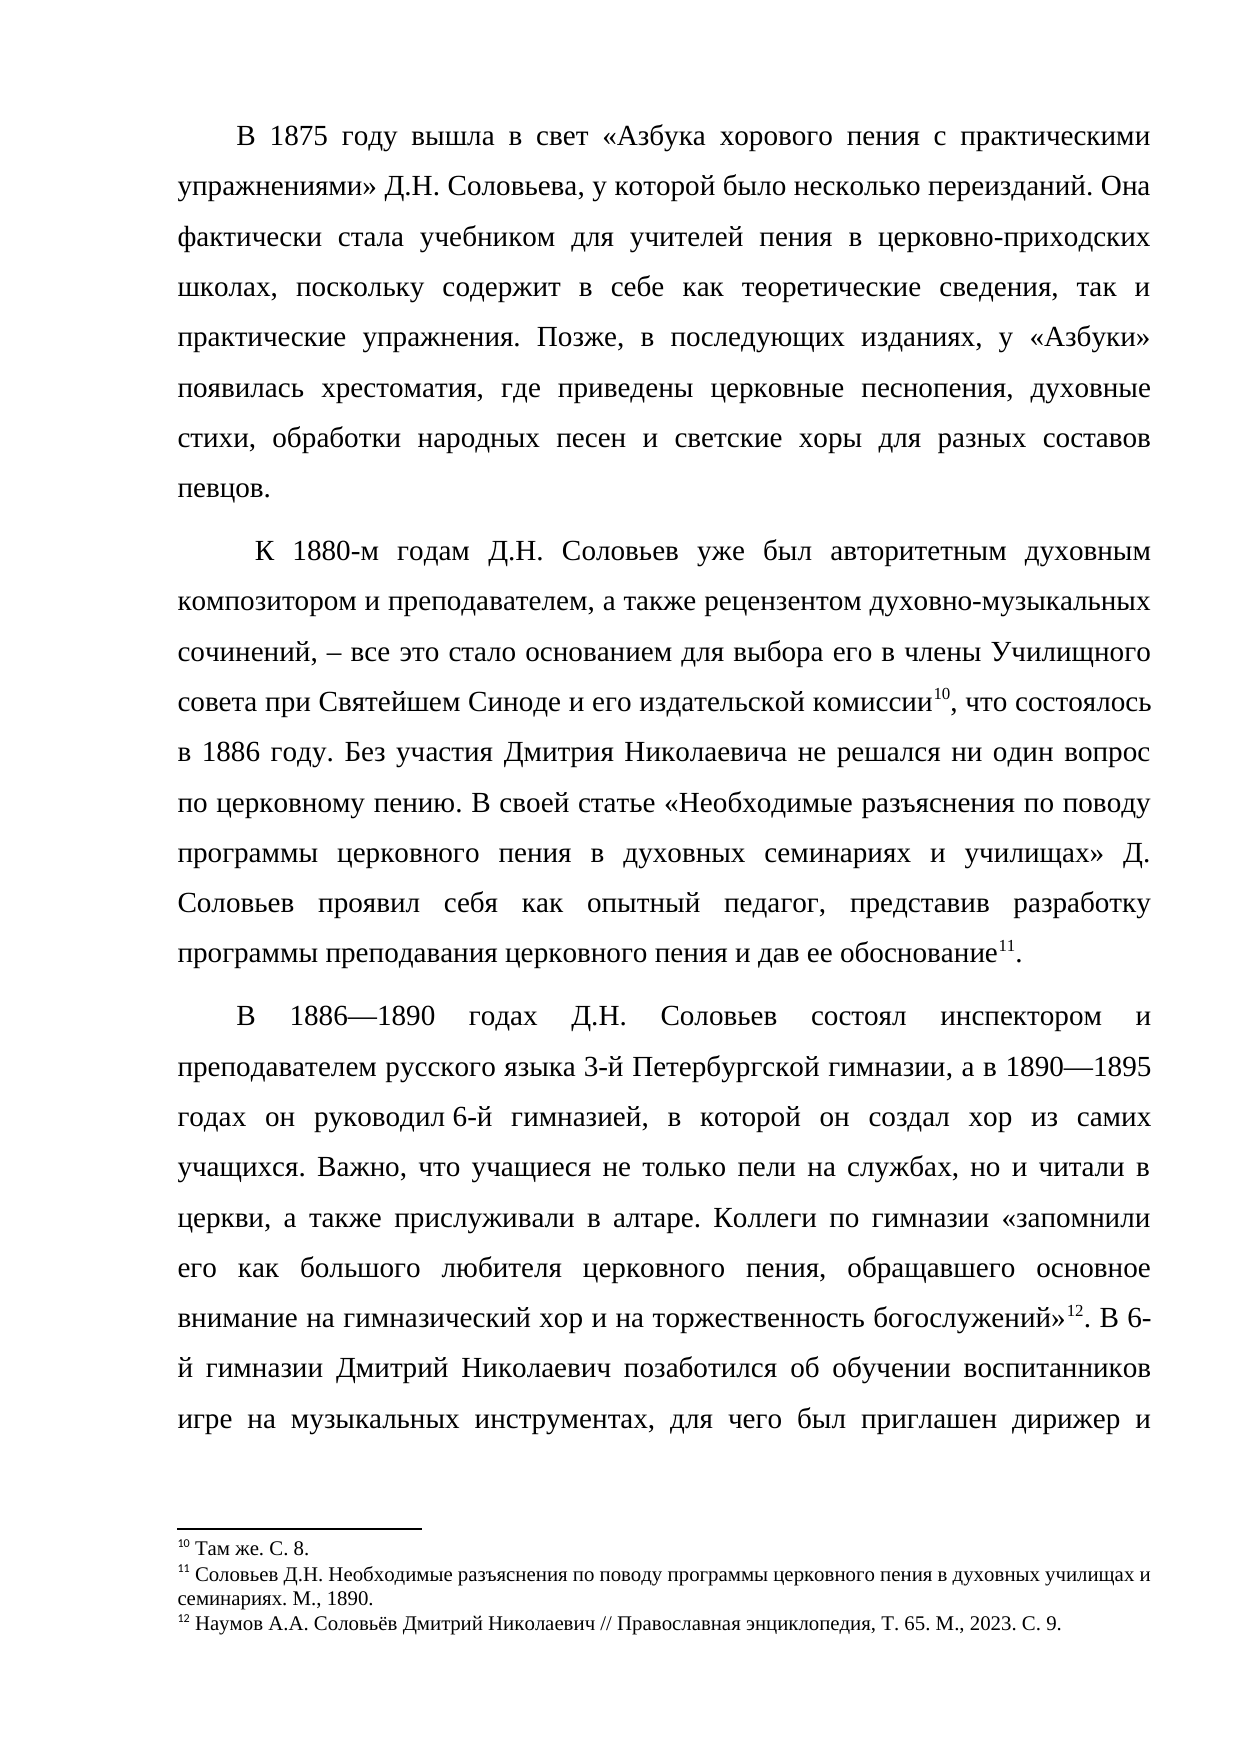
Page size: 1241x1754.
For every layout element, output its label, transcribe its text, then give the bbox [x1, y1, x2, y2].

text К 1880-м годам Д.Н. Соловьев уже был авторитетным духовным композитором и преподавателем, а также рецензентом духовно-музыкальных сочинений, – все это стало основанием для выбора его в члены Училищного совета при Святейшем Синоде и его издательской комиссии, что состоялось в 1886 году. Без участия Дмитрия Николаевича не решался ни один вопрос по церковному пению. В своей статье «Необходимые разъяснения по поводу программы церковного пения в духовных семинариях и училищах» Д. Соловьев проявил себя как опытный педагог, представив разработку программы преподавания церковного пения и дав ее обоснование. [177, 533, 1152, 969]
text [177, 998, 1152, 1434]
text В 1875 году вышла в свет «Азбука хорового пения с практическими упражнениями» Д.Н. Соловьева, у которой было несколько переизданий. Она фактически стала учебником для учителей пения в церковно-приходских школах, поскольку содержит в себе как теоретические сведения, так и практические упражнения. Позже, в последующих изданиях, у «Азбуки» появилась хрестоматия, где приведены церковные песнопения, духовные стихи, обработки народных песен и светские хоры для разных составов певцов. [177, 118, 1152, 504]
